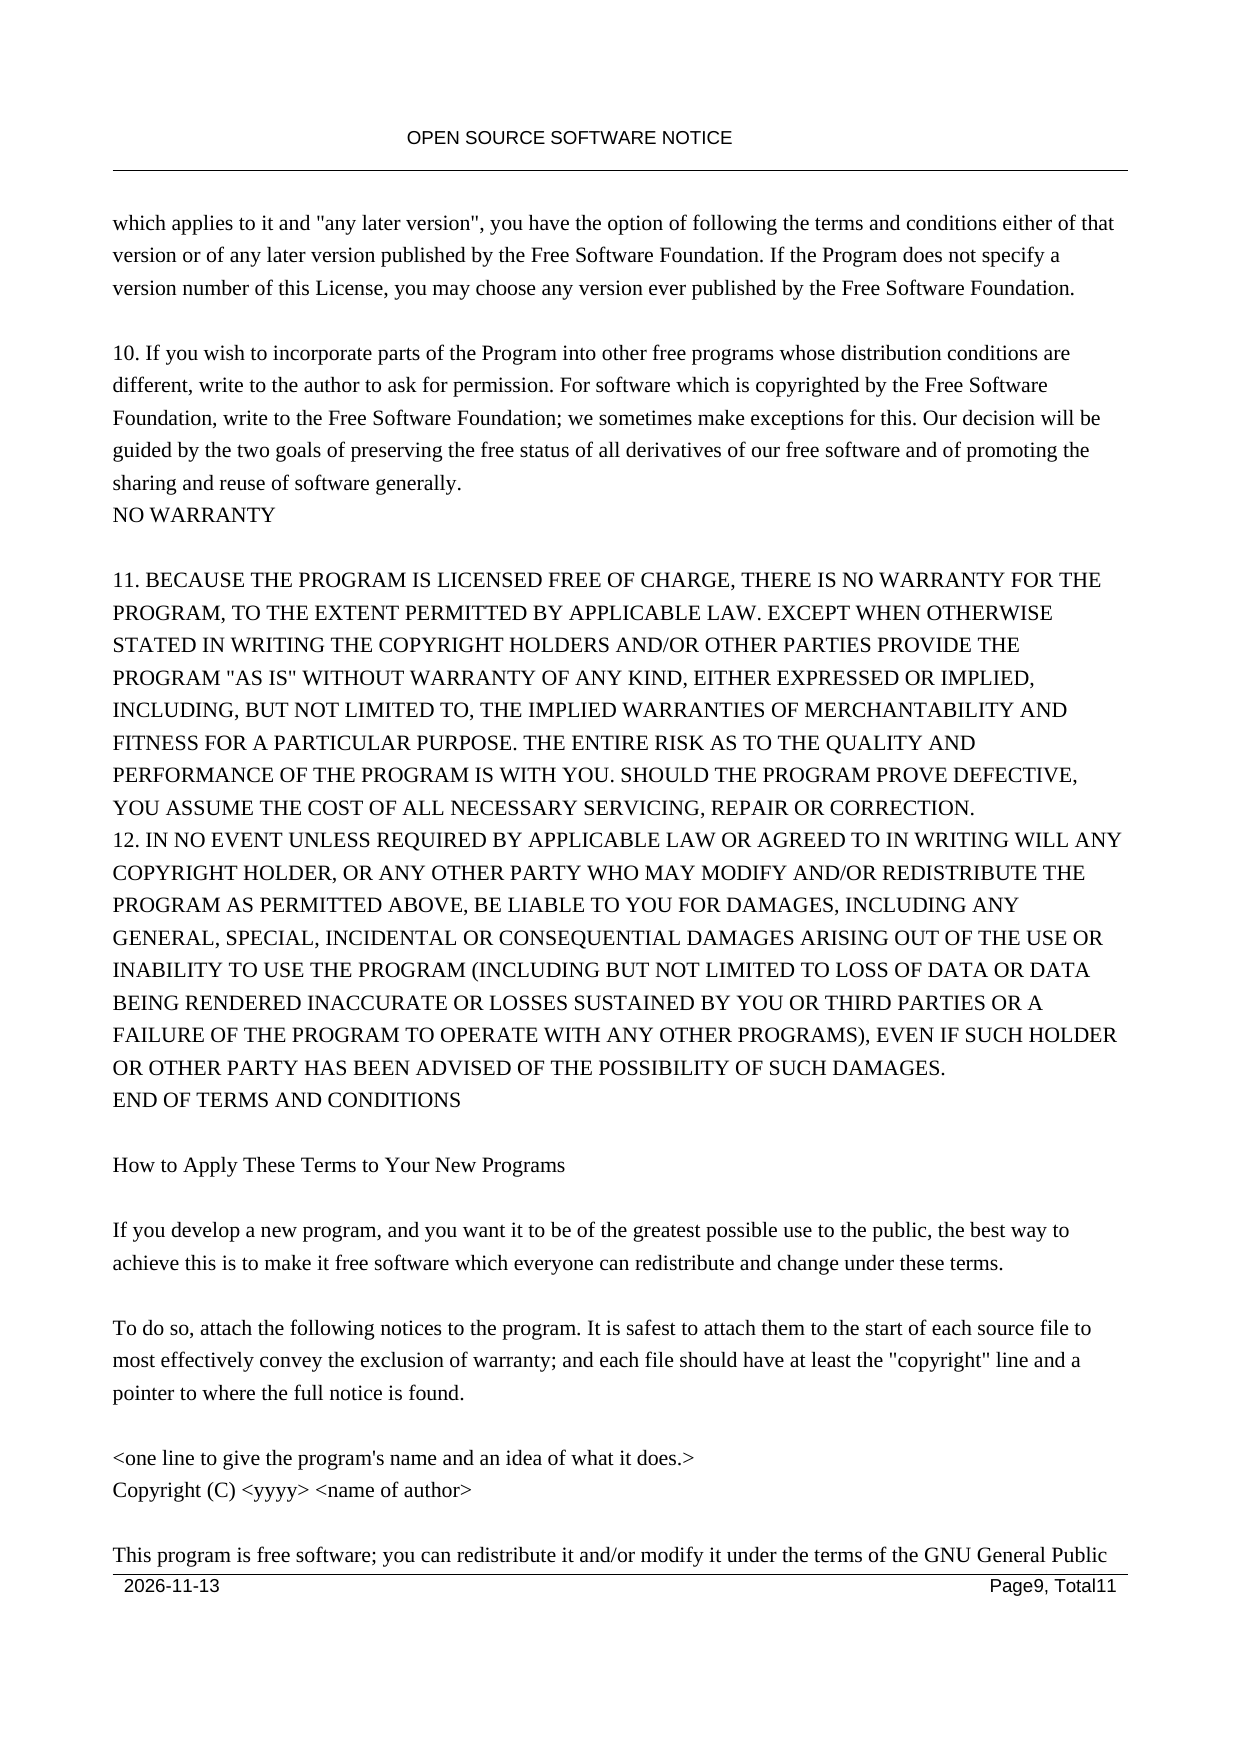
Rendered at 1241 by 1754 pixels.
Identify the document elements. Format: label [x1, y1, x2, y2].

text [112, 206, 1128, 1571]
